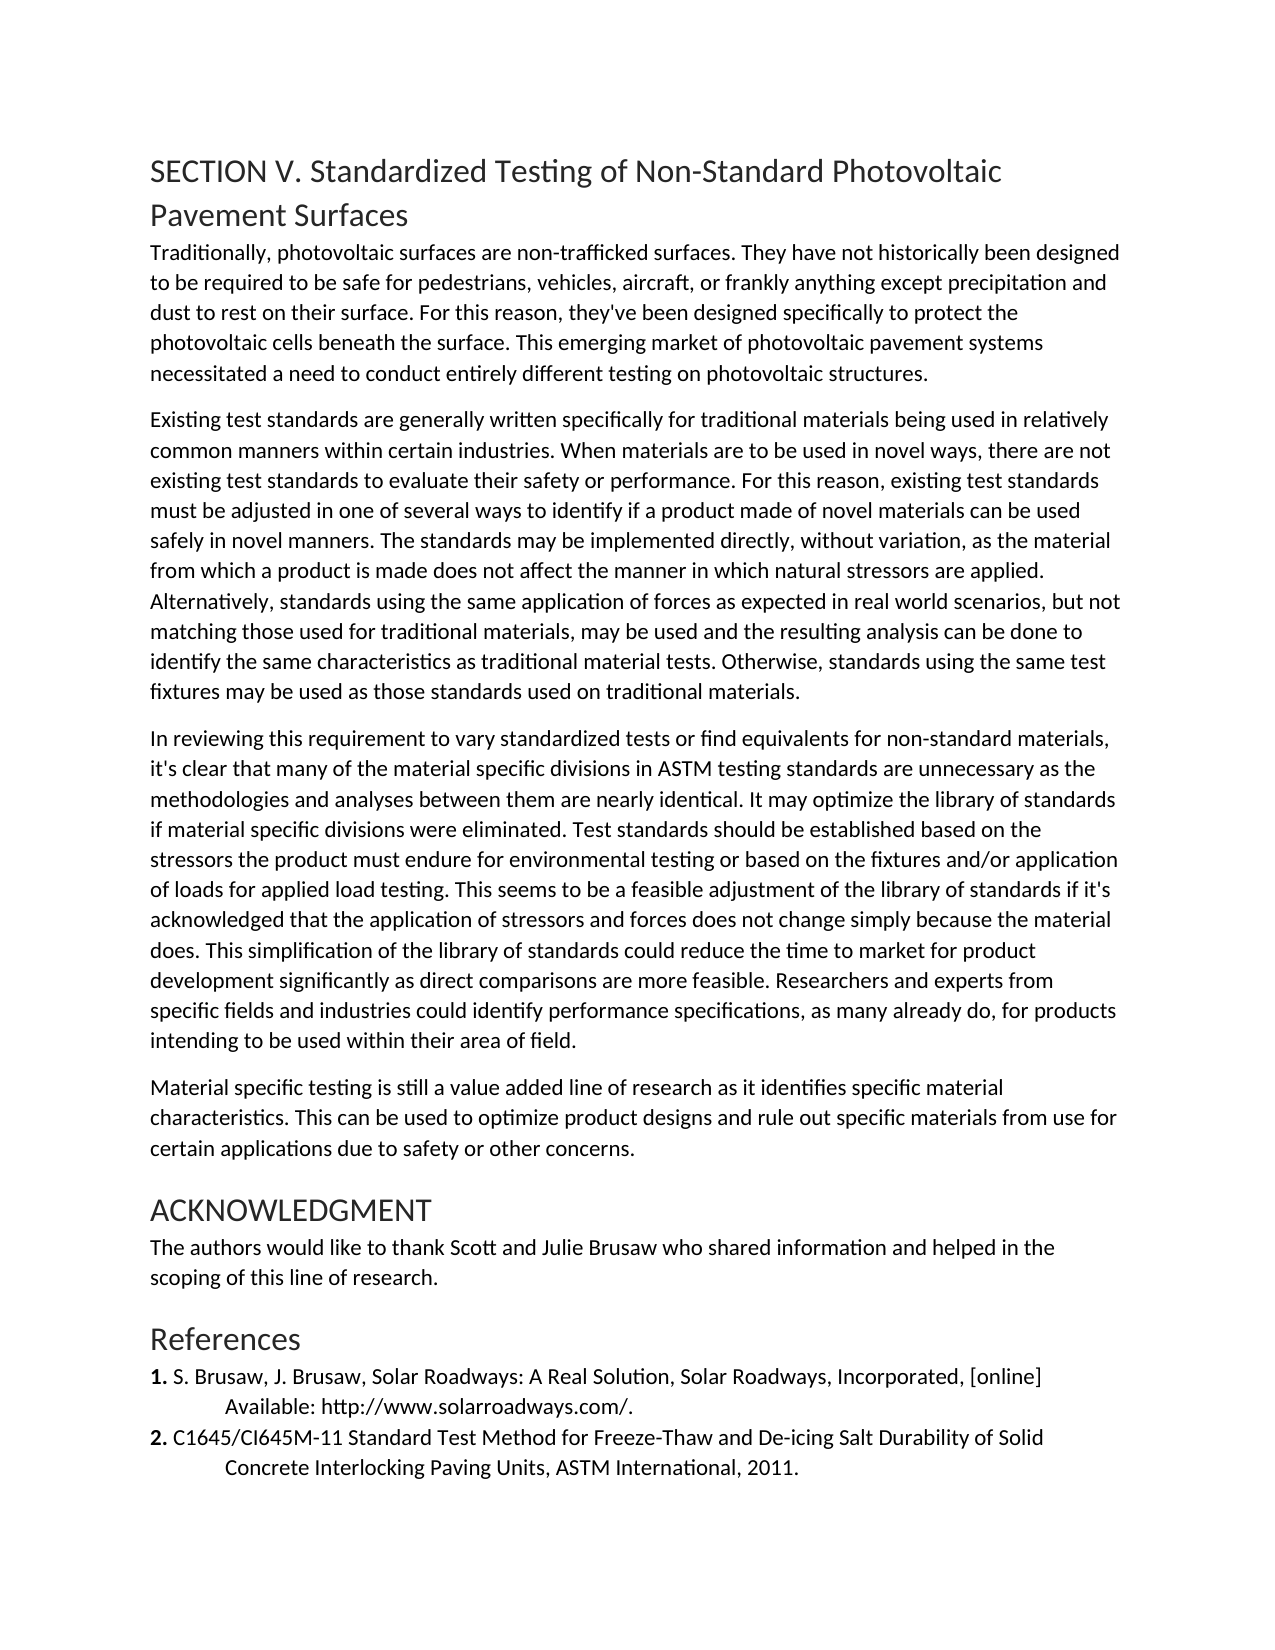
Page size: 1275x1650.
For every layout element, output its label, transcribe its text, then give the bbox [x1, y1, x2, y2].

text In reviewing this requirement to vary standardized tests or find equivalents for non-standard materials, it's clear that many of the material specific divisions in ASTM testing standards are unnecessary as the methodologies and analyses between them are nearly identical. It may optimize the library of standards if material specific divisions were eliminated. Test standards should be established based on the stressors the product must endure for environmental testing or based on the fixtures and/or application of loads for applied load testing. This seems to be a feasible adjustment of the library of standards if it's acknowledged that the application of stressors and forces does not change simply because the material does. This simplification of the library of standards could reduce the time to market for product development significantly as direct comparisons are more feasible. Researchers and experts from specific fields and industries could identify performance specifications, as many already do, for products intending to be used within their area of field. [150, 724, 1125, 1054]
subtitle References [150, 1318, 1125, 1359]
text 1. S. Brusaw, J. Brusaw, Solar Roadways: A Real Solution, Solar Roadways, Incorporated, [online] Available: http://www.solarroadways.com/. [150, 1362, 1125, 1421]
text Traditionally, photovoltaic surfaces are non-trafficked surfaces. They have not historically been designed to be required to be safe for pedestrians, vehicles, aircraft, or frankly anything except precipitation and dust to rest on their surface. For this reason, they've been designed specifically to protect the photovoltaic cells beneath the surface. This emerging market of photovoltaic pavement systems necessitated a need to conduct entirely different testing on photovoltaic structures. [150, 238, 1125, 387]
text The authors would like to thank Scott and Julie Brusaw who shared information and helped in the scoping of this line of research. [150, 1233, 1125, 1291]
text Material specific testing is still a value added line of research as it identifies specific material characteristics. This can be used to optimize product designs and rule out specific materials from use for certain applications due to safety or other concerns. [150, 1073, 1125, 1162]
text 2. C1645/CI645M-11 Standard Test Method for Freeze-Thaw and De-icing Salt Durability of Solid Concrete Interlocking Paving Units, ASTM International, 2011. [150, 1423, 1125, 1481]
subtitle ACKNOWLEDGMENT [150, 1189, 1125, 1230]
text Existing test standards are generally written specifically for traditional materials being used in relatively common manners within certain industries. When materials are to be used in novel ways, there are not existing test standards to evaluate their safety or performance. For this reason, existing test standards must be adjusted in one of several ways to identify if a product made of novel materials can be used safely in novel manners. The standards may be implemented directly, without variation, as the material from which a product is made does not affect the manner in which natural stressors are applied. Alternatively, standards using the same application of forces as expected in real world scenarios, but not matching those used for traditional materials, may be used and the resulting analysis can be done to identify the same characteristics as traditional material tests. Otherwise, standards using the same test fixtures may be used as those standards used on traditional materials. [150, 406, 1125, 706]
subtitle SECTION V. Standardized Testing of Non-Standard Photovoltaic Pavement Surfaces [150, 150, 1125, 235]
